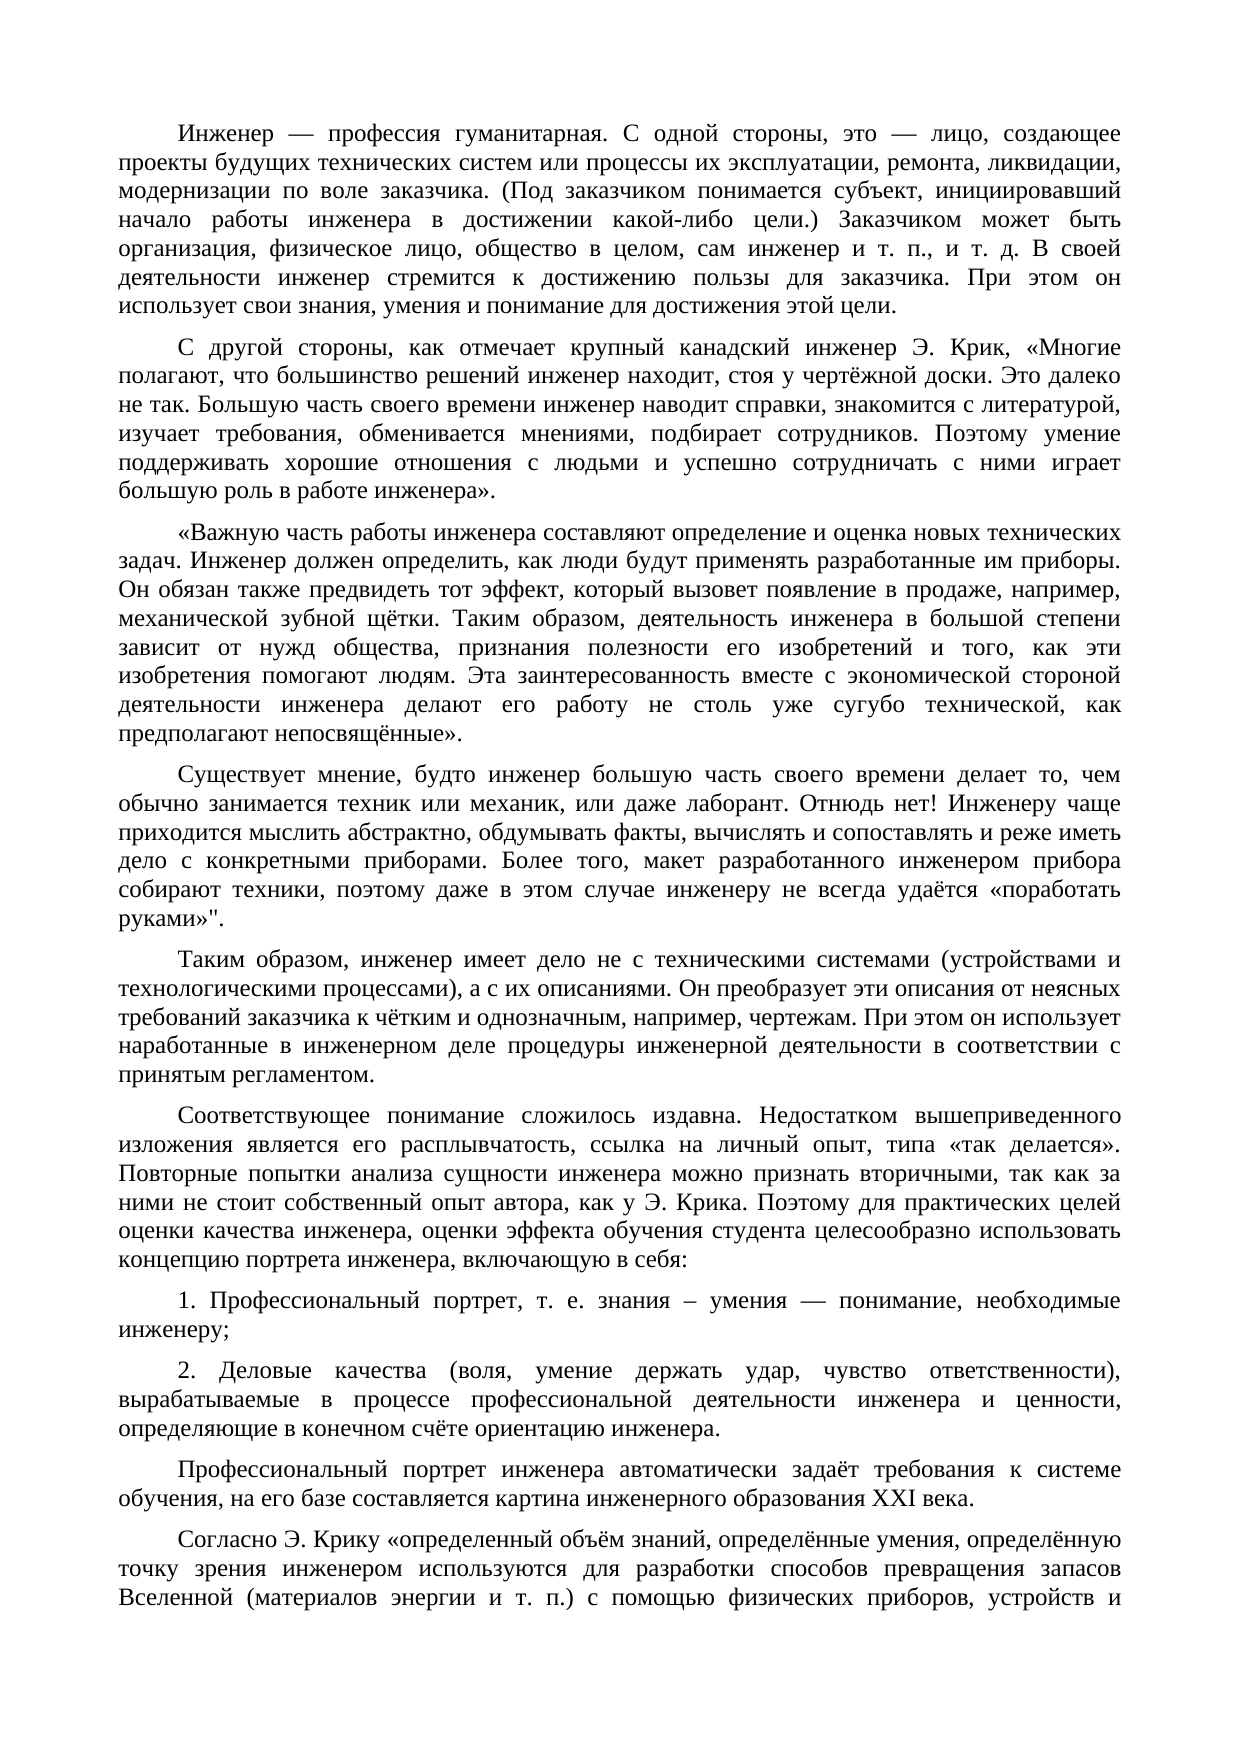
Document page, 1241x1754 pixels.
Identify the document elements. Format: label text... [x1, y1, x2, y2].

text С другой стороны, как отмечает крупный канадский инженер Э. Крик, «Многие полагают, что большинство решений инженер находит, стоя у чертёжной доски. Это далеко не так. Большую часть своего времени инженер наводит справки, знакомится с литературой, изучает требования, обменивается мнениями, подбирает сотрудников. Поэтому умение поддерживать хорошие отношения с людьми и успешно сотрудничать с ними играет большую роль в работе инженера». [118, 332, 1122, 504]
text 1. Профессиональный портрет, т. е. знания – умения — понимание, необходимые инженеру; [118, 1286, 1122, 1343]
text Профессиональный портрет инженера автоматически задаёт требования к системе обучения, на его базе составляется картина инженерного образования XXI века. [118, 1454, 1122, 1512]
text «Важную часть работы инженера составляют определение и оценка новых технических задач. Инженер должен определить, как люди будут применять разработанные им приборы. Он обязан также предвидеть тот эффект, который вызовет появление в продаже, например, механической зубной щётки. Таким образом, деятельность инженера в большой степени зависит от нужд общества, признания полезности его изобретений и того, как эти изобретения помогают людям. Эта заинтересованность вместе с экономической стороной деятельности инженера делают его работу не столь уже сугубо технической, как предполагают непосвящённые». [118, 517, 1122, 747]
text 2. Деловые качества (воля, умение держать удар, чувство ответственности), вырабатываемые в процессе профессиональной деятельности инженера и ценности, определяющие в конечном счёте ориентацию инженера. [118, 1356, 1122, 1442]
text Инженер — профессия гуманитарная. С одной стороны, это — лицо, создающее проекты будущих технических систем или процессы их эксплуатации, ремонта, ликвидации, модернизации по воле заказчика. (Под заказчиком понимается субъект, инициировавший начало работы инженера в достижении какой-либо цели.) Заказчиком может быть организация, физическое лицо, общество в целом, сам инженер и т. п., и т. д. В своей деятельности инженер стремится к достижению пользы для заказчика. При этом он использует свои знания, умения и понимание для достижения этой цели. [118, 118, 1122, 319]
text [118, 1524, 1122, 1611]
text Соответствующее понимание сложилось издавна. Недостатком вышеприведенного изложения является его расплывчатость, ссылка на личный опыт, типа «так делается». Повторные попытки анализа сущности инженера можно признать вторичными, так как за ними не стоит собственный опыт автора, как у Э. Крика. Поэтому для практических целей оценки качества инженера, оценки эффекта обучения студента целесообразно использовать концепцию портрета инженера, включающую в себя: [118, 1101, 1122, 1273]
text Таким образом, инженер имеет дело не с техническими системами (устройствами и технологическими процессами), а с их описаниями. Он преобразует эти описания от неясных требований заказчика к чётким и однозначным, например, чертежам. При этом он использует наработанные в инженерном деле процедуры инженерной деятельности в соответствии с принятым регламентом. [118, 944, 1122, 1088]
text Существует мнение, будто инженер большую часть своего времени делает то, чем обычно занимается техник или механик, или даже лаборант. Отнюдь нет! Инженеру чаще приходится мыслить абстрактно, обдумывать факты, вычислять и сопоставлять и реже иметь дело с конкретными приборами. Более того, макет разработанного инженером прибора собирают техники, поэтому даже в этом случае инженеру не всегда удаётся «поработать руками»". [118, 759, 1122, 932]
